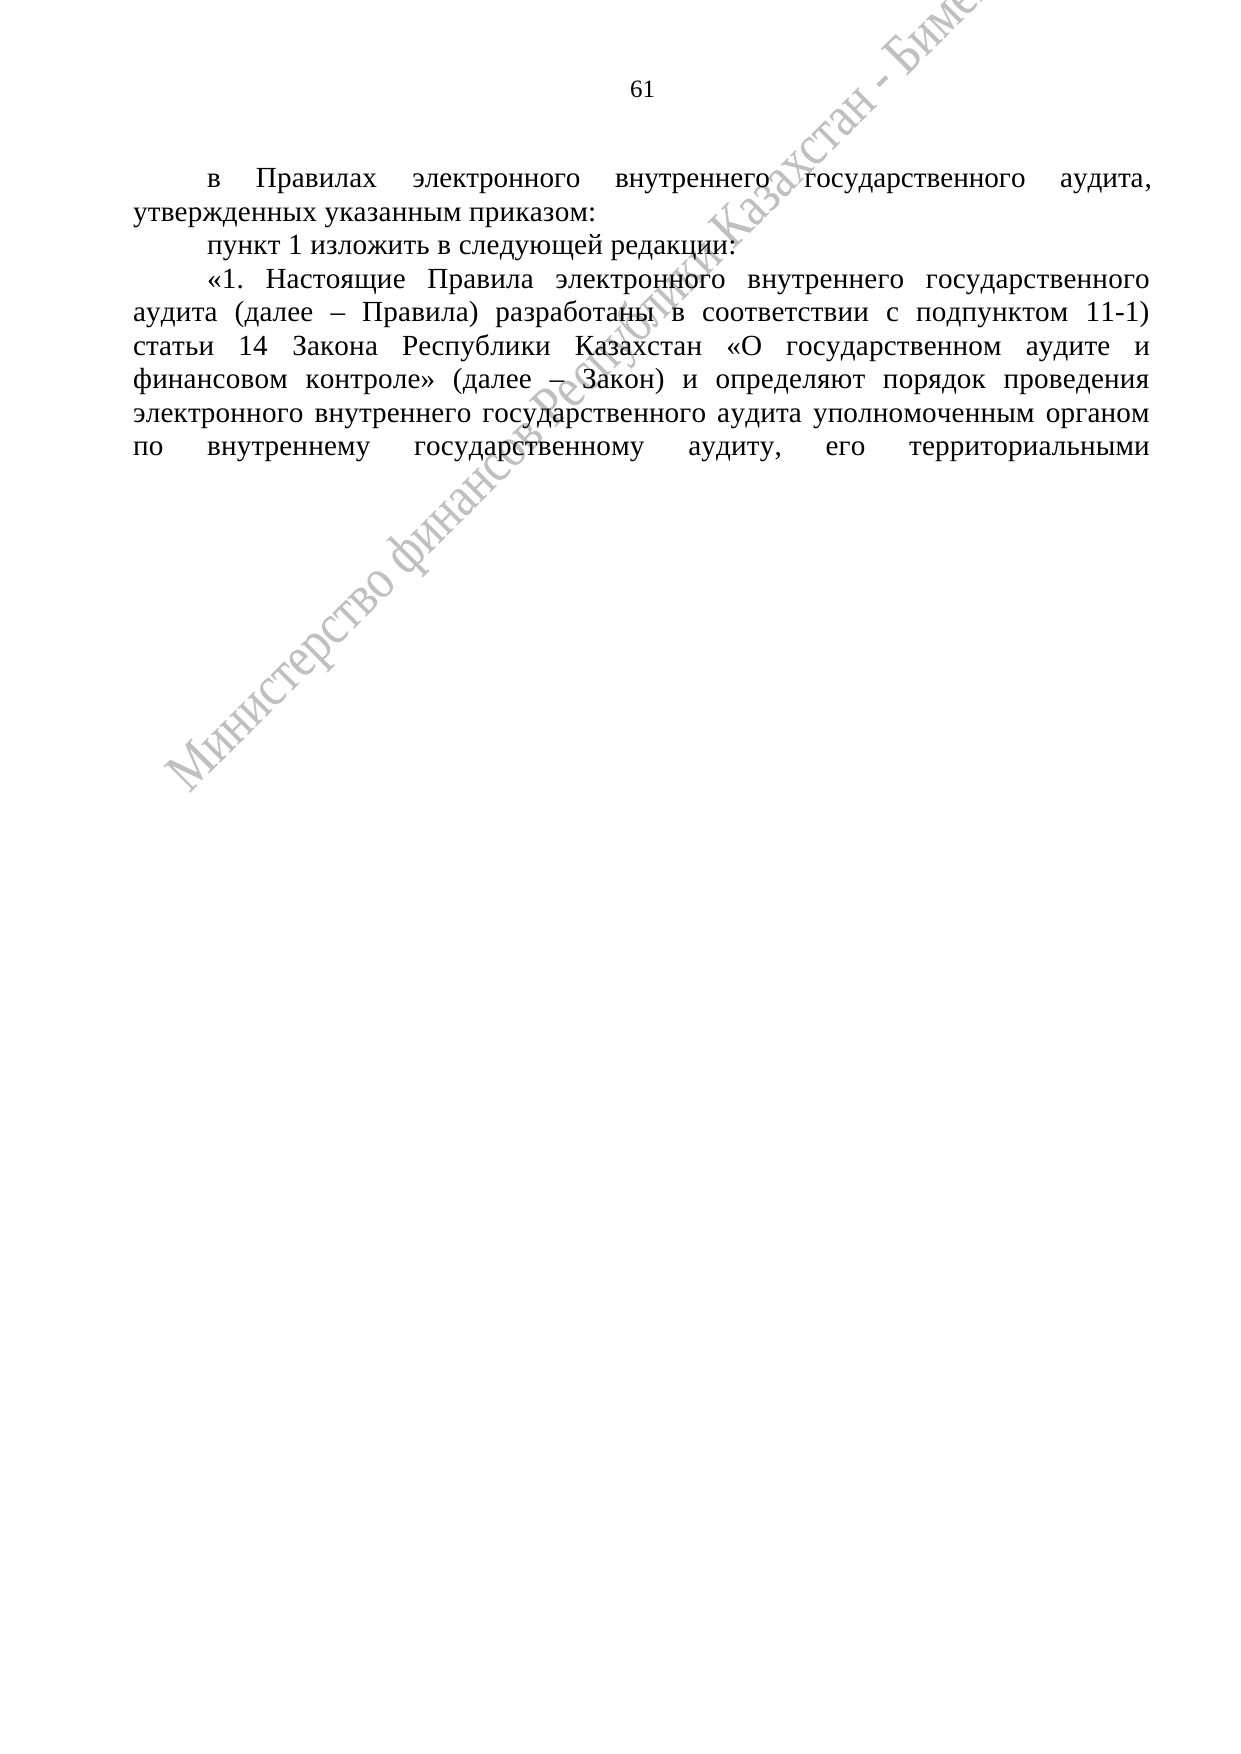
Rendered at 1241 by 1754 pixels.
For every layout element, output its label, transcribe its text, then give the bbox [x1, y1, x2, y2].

text «1. Настоящие Правила электронного внутреннего государственного аудита (далее – Правила) разработаны в соответствии с подпунктом 11-1) статьи 14 Закона Республики Казахстан «О государственном аудите и финансовом контроле» (далее – Закон) и определяют порядок проведения электронного внутреннего государственного аудита уполномоченным органом по внутреннему государственному аудиту, его территориальными подразделениями и службами внутреннего государственного аудита центральных государственных органов, местных исполнительных органов областей, городов республиканского значения, столицы и подведомственных территориальных органов Министерства внутренних дел Республики Казахстан (далее – СВА). [133, 261, 1152, 462]
text в Правилах электронного внутреннего государственного аудита, утвержденных указанным приказом: [133, 160, 1152, 227]
text пункт 1 изложить в следующей редакции: [133, 227, 1152, 261]
